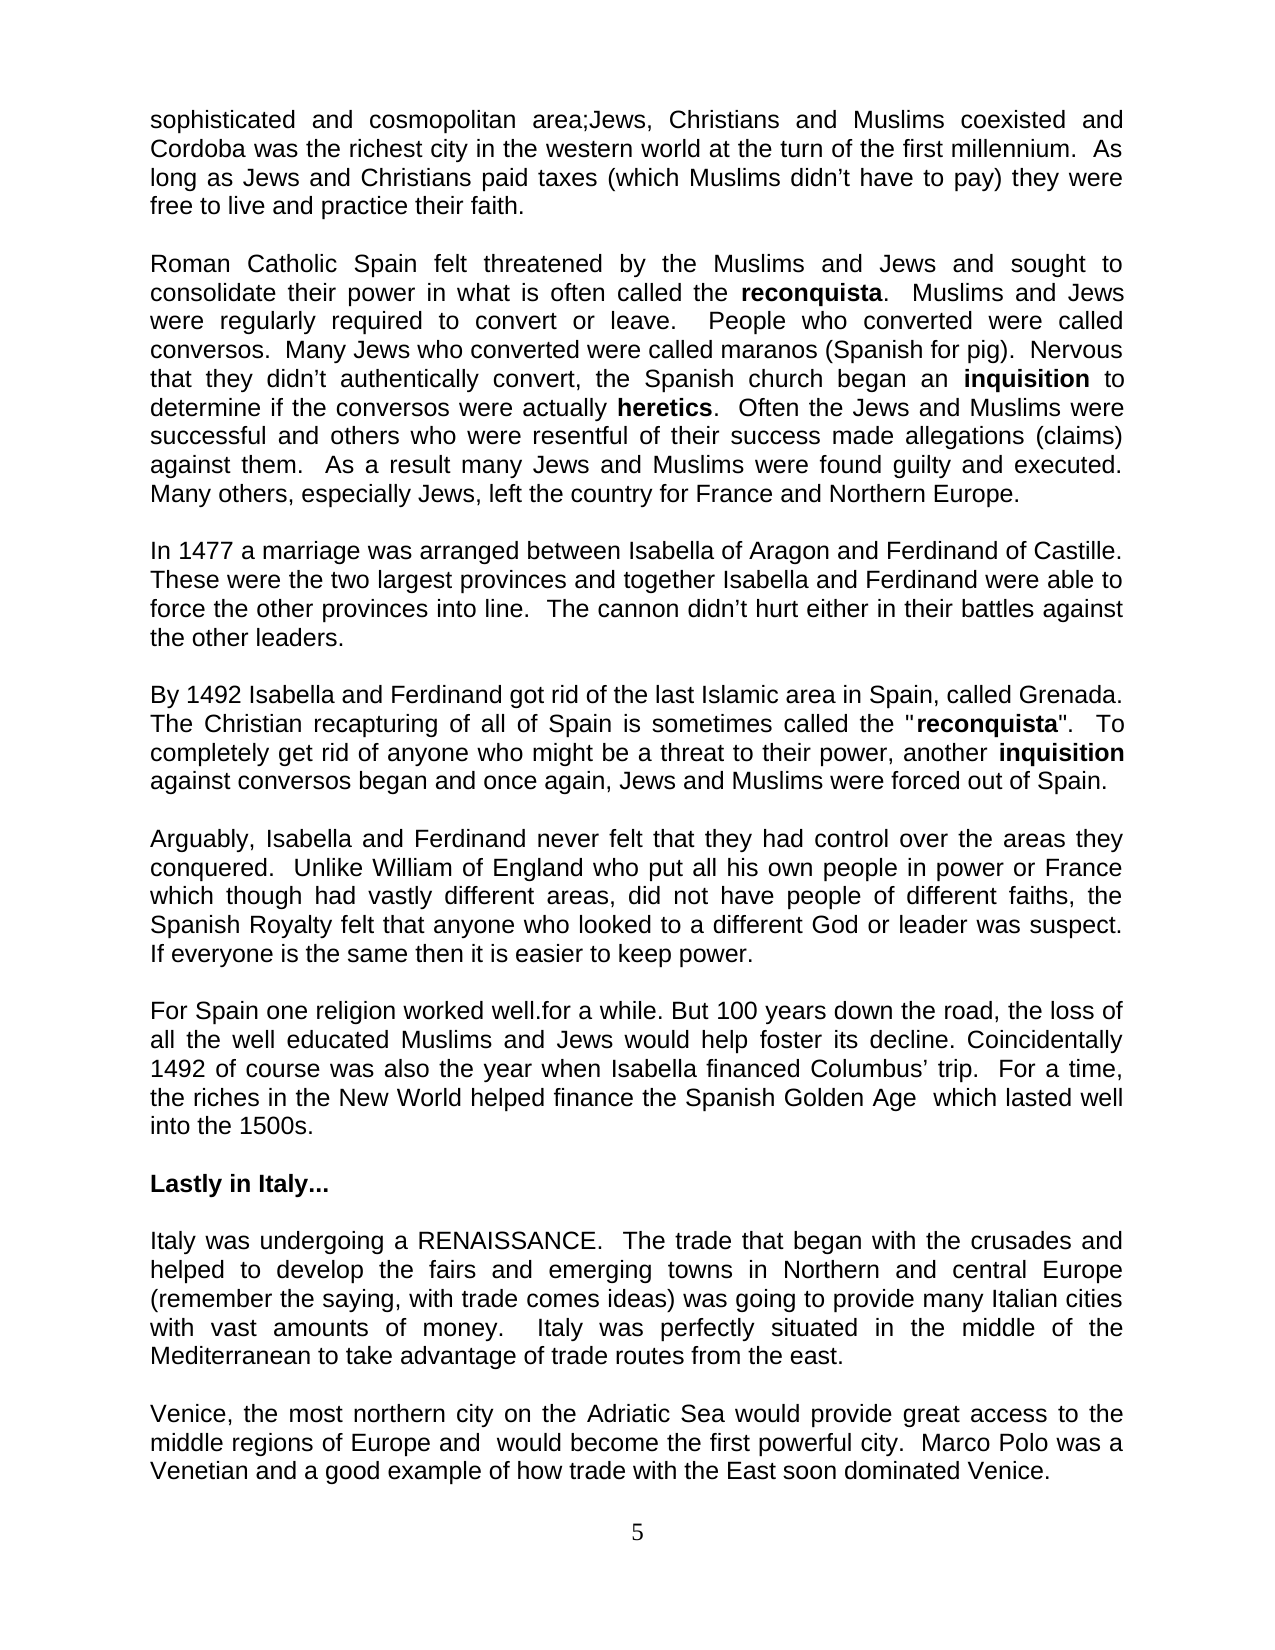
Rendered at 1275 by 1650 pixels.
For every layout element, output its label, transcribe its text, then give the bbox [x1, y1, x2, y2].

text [150, 105, 1125, 220]
text Venice, the most northern city on the Adriatic Sea would provide great access to the middle regions of Europe and would become the first powerful city. Marco Polo was a Venetian and a good example of how trade with the East soon dominated Venice. [150, 1399, 1125, 1485]
text Italy was undergoing a RENAISSANCE. The trade that began with the crusades and helped to develop the fairs and emerging towns in Northern and central Europe (remember the saying, with trade comes ideas) was going to provide many Italian cities with vast amounts of money. Italy was perfectly situated in the middle of the Mediterranean to take advantage of trade routes from the east. [150, 1226, 1125, 1370]
text Arguably, Isabella and Ferdinand never felt that they had control over the areas they conquered. Unlike William of England who put all his own people in power or France which though had vastly different areas, did not have people of different faiths, the Spanish Royalty felt that anyone who looked to a different God or leader was suspect. If everyone is the same then it is easier to keep power. [150, 824, 1125, 967]
text For Spain one religion worked well.for a while. But 100 years down the road, the loss of all the well educated Muslims and Jews would help foster its decline. Coincidentally 1492 of course was also the year when Isabella financed Columbus’ trip. For a time, the riches in the New World helped finance the Spanish Golden Age which lasted well into the 1500s. [150, 996, 1125, 1140]
text By 1492 Isabella and Ferdinand got rid of the last Islamic area in Spain, called Grenada. The Christian recapturing of all of Spain is sometimes called the "reconquista". To completely get rid of anyone who might be a threat to their power, another inquisition against conversos began and once again, Jews and Muslims were forced out of Spain. [150, 680, 1125, 795]
text Lastly in Italy... [150, 1169, 1125, 1197]
text In 1477 a marriage was arranged between Isabella of Aragon and Ferdinand of Castille. These were the two largest provinces and together Isabella and Ferdinand were able to force the other provinces into line. The cannon didn’t hurt either in their battles against the other leaders. [150, 536, 1125, 651]
text Roman Catholic Spain felt threatened by the Muslims and Jews and sought to consolidate their power in what is often called the reconquista. Muslims and Jews were regularly required to convert or leave. People who converted were called conversos. Many Jews who converted were called maranos (Spanish for pig). Nervous that they didn’t authentically convert, the Spanish church began an inquisition to determine if the conversos were actually heretics. Often the Jews and Muslims were successful and others who were resentful of their success made allegations (claims) against them. As a result many Jews and Muslims were found guilty and executed. Many others, especially Jews, left the country for France and Northern Europe. [150, 249, 1125, 507]
